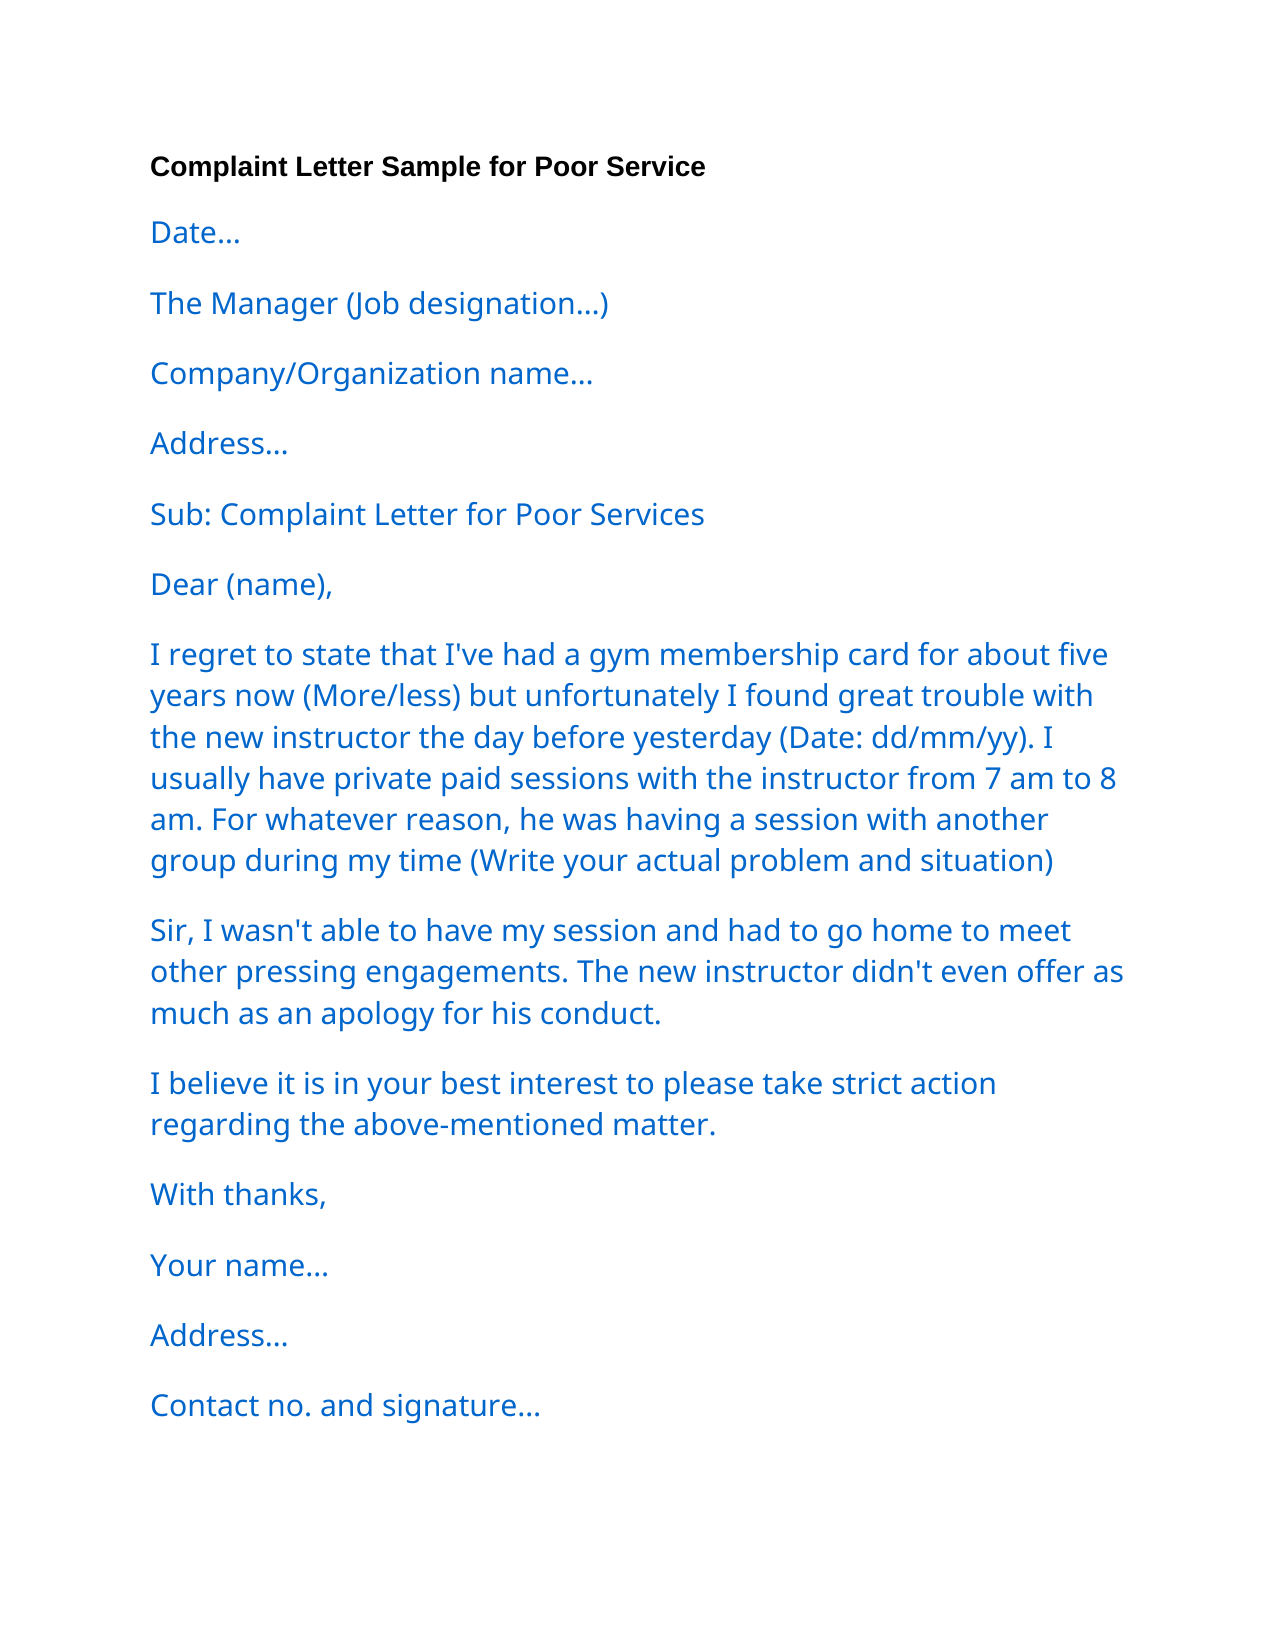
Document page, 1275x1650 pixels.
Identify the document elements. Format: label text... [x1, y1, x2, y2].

text Address… [150, 422, 1125, 464]
text Date… [150, 212, 1125, 253]
text Address… [150, 1314, 1125, 1355]
text Contact no. and signature… [150, 1384, 1125, 1426]
text I believe it is in your best interest to please take strict action regarding the above-mentioned matter. [150, 1062, 1125, 1144]
text Sir, I wasn't able to have my session and had to go home to meet other pressing engagements. The new instructor didn't even offer as much as an apology for his conduct. [150, 909, 1125, 1033]
text Company/Organization name… [150, 352, 1125, 393]
text Sub: Complaint Letter for Poor Services [150, 493, 1125, 534]
text The Manager (Job designation…) [150, 282, 1125, 323]
text Dear (name), [150, 563, 1125, 604]
text With thanks, [150, 1173, 1125, 1215]
text Complaint Letter Sample for Poor Service [150, 150, 1125, 182]
text I regret to state that I've had a gym membership card for about five years now (More/less) but unfortunately I found great trouble with the new instructor the day before yesterday (Date: dd/mm/yy). I usually have private paid sessions with the instructor from 7 am to 8 am. For whatever reason, he was having a session with another group during my time (Write your actual problem and situation) [150, 633, 1125, 880]
text Your name… [150, 1244, 1125, 1285]
